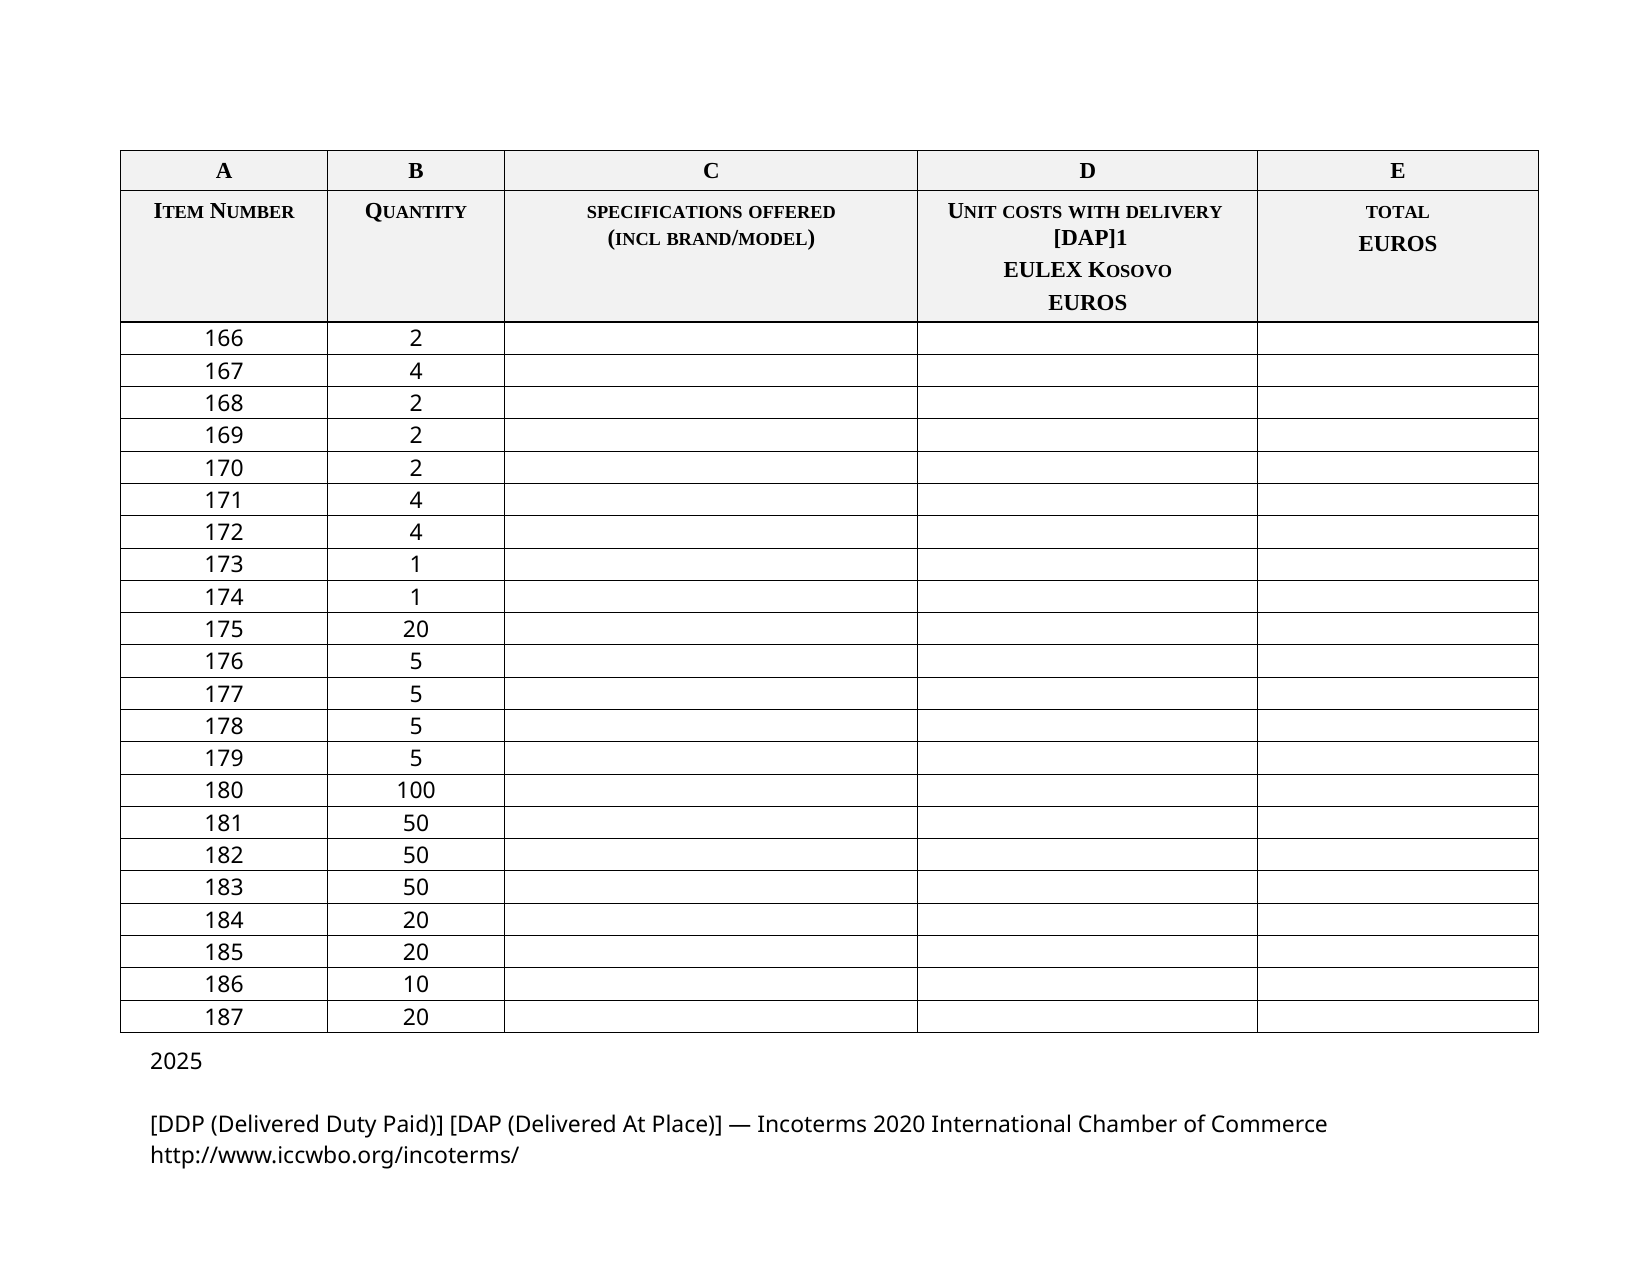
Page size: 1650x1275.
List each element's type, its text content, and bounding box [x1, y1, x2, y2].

table_cell 181 [121, 807, 327, 838]
table_cell 172 [121, 516, 327, 547]
table_cell 50 [328, 807, 504, 838]
table_cell [918, 871, 1257, 903]
table_cell 184 [121, 904, 327, 935]
table_cell 20 [328, 1001, 504, 1032]
table_cell 168 [121, 387, 327, 418]
table_cell [505, 452, 917, 483]
table_cell [505, 484, 917, 515]
table_cell 182 [121, 839, 327, 870]
table_cell [505, 936, 917, 967]
table_cell [505, 387, 917, 418]
table_cell 2 [328, 452, 504, 483]
table_cell [505, 581, 917, 612]
table_cell [505, 323, 917, 354]
table_cell [918, 484, 1257, 515]
table_cell 20 [328, 936, 504, 967]
table_cell [1258, 775, 1538, 806]
table_header D [918, 151, 1257, 190]
table_cell total EUROS [1258, 191, 1538, 321]
table_cell [918, 516, 1257, 547]
table_cell [918, 936, 1257, 967]
table_cell 5 [328, 710, 504, 741]
table_cell [505, 742, 917, 773]
table_cell 167 [121, 355, 327, 386]
table_cell 2 [328, 387, 504, 418]
table_cell 1 [328, 549, 504, 580]
table_cell [505, 613, 917, 644]
table_cell 100 [328, 775, 504, 806]
table_cell 4 [328, 484, 504, 515]
table_cell Quantity [328, 191, 504, 321]
table_cell 175 [121, 613, 327, 644]
table_cell [1258, 710, 1538, 741]
table_cell [1258, 645, 1538, 677]
table_cell [505, 807, 917, 838]
table_cell [1258, 452, 1538, 483]
table_cell [918, 904, 1257, 935]
table_cell [918, 549, 1257, 580]
table_cell [918, 387, 1257, 418]
table_cell [1258, 968, 1538, 999]
table_cell [918, 742, 1257, 773]
table_cell [1258, 323, 1538, 354]
table_header E [1258, 151, 1538, 190]
table_cell 174 [121, 581, 327, 612]
table_cell 166 [121, 323, 327, 354]
table_cell [505, 904, 917, 935]
table_cell [918, 678, 1257, 709]
table_cell 5 [328, 645, 504, 677]
table_cell 173 [121, 549, 327, 580]
table_cell [505, 419, 917, 451]
table_cell 185 [121, 936, 327, 967]
table_cell [1258, 581, 1538, 612]
table_header C [505, 151, 917, 190]
table_cell 20 [328, 904, 504, 935]
table_cell [1258, 419, 1538, 451]
table_cell [918, 355, 1257, 386]
table_cell 4 [328, 355, 504, 386]
table_cell [918, 581, 1257, 612]
table_cell [1258, 936, 1538, 967]
table_cell 186 [121, 968, 327, 999]
table_cell [505, 678, 917, 709]
table_cell [918, 710, 1257, 741]
table_header B [328, 151, 504, 190]
table_cell [918, 839, 1257, 870]
table_cell 5 [328, 742, 504, 773]
table_cell [918, 323, 1257, 354]
table_cell [1258, 839, 1538, 870]
table_cell [505, 839, 917, 870]
table_cell [918, 1001, 1257, 1032]
table_cell [505, 871, 917, 903]
table_cell Unit costs with delivery [DAP]1 EULEX Kosovo EUROS [918, 191, 1257, 321]
table_cell [918, 419, 1257, 451]
table_cell 178 [121, 710, 327, 741]
table_cell [505, 549, 917, 580]
table_cell 176 [121, 645, 327, 677]
table_cell 2 [328, 323, 504, 354]
table_cell 183 [121, 871, 327, 903]
table_cell 1 [328, 581, 504, 612]
table_cell specifications offered (incl brand/model) [505, 191, 917, 321]
table_cell 50 [328, 871, 504, 903]
table_cell Item Number [121, 191, 327, 321]
table_cell 169 [121, 419, 327, 451]
table_cell [1258, 613, 1538, 644]
table_cell [505, 516, 917, 547]
table_cell 50 [328, 839, 504, 870]
table_cell [1258, 742, 1538, 773]
table_cell [505, 355, 917, 386]
table_cell 187 [121, 1001, 327, 1032]
table_cell [505, 710, 917, 741]
table_cell [505, 968, 917, 999]
table_cell [1258, 871, 1538, 903]
table_cell 5 [328, 678, 504, 709]
table_cell [505, 645, 917, 677]
table_cell 171 [121, 484, 327, 515]
table_cell [1258, 1001, 1538, 1032]
table_cell 170 [121, 452, 327, 483]
table_header A [121, 151, 327, 190]
table_cell [505, 775, 917, 806]
table_cell [1258, 549, 1538, 580]
table_cell 10 [328, 968, 504, 999]
table_cell 177 [121, 678, 327, 709]
table_cell [1258, 355, 1538, 386]
table_cell 180 [121, 775, 327, 806]
table_cell [1258, 484, 1538, 515]
table_cell 179 [121, 742, 327, 773]
table_cell [918, 807, 1257, 838]
table_cell 4 [328, 516, 504, 547]
table_cell [505, 1001, 917, 1032]
table_cell [918, 452, 1257, 483]
table_cell 20 [328, 613, 504, 644]
table_cell [1258, 807, 1538, 838]
table_cell [918, 613, 1257, 644]
table_cell [918, 645, 1257, 677]
table_cell [918, 775, 1257, 806]
table_cell [918, 968, 1257, 999]
table_cell [1258, 904, 1538, 935]
table_cell [1258, 516, 1538, 547]
table_cell [1258, 678, 1538, 709]
table_cell 2 [328, 419, 504, 451]
table_cell [1258, 387, 1538, 418]
